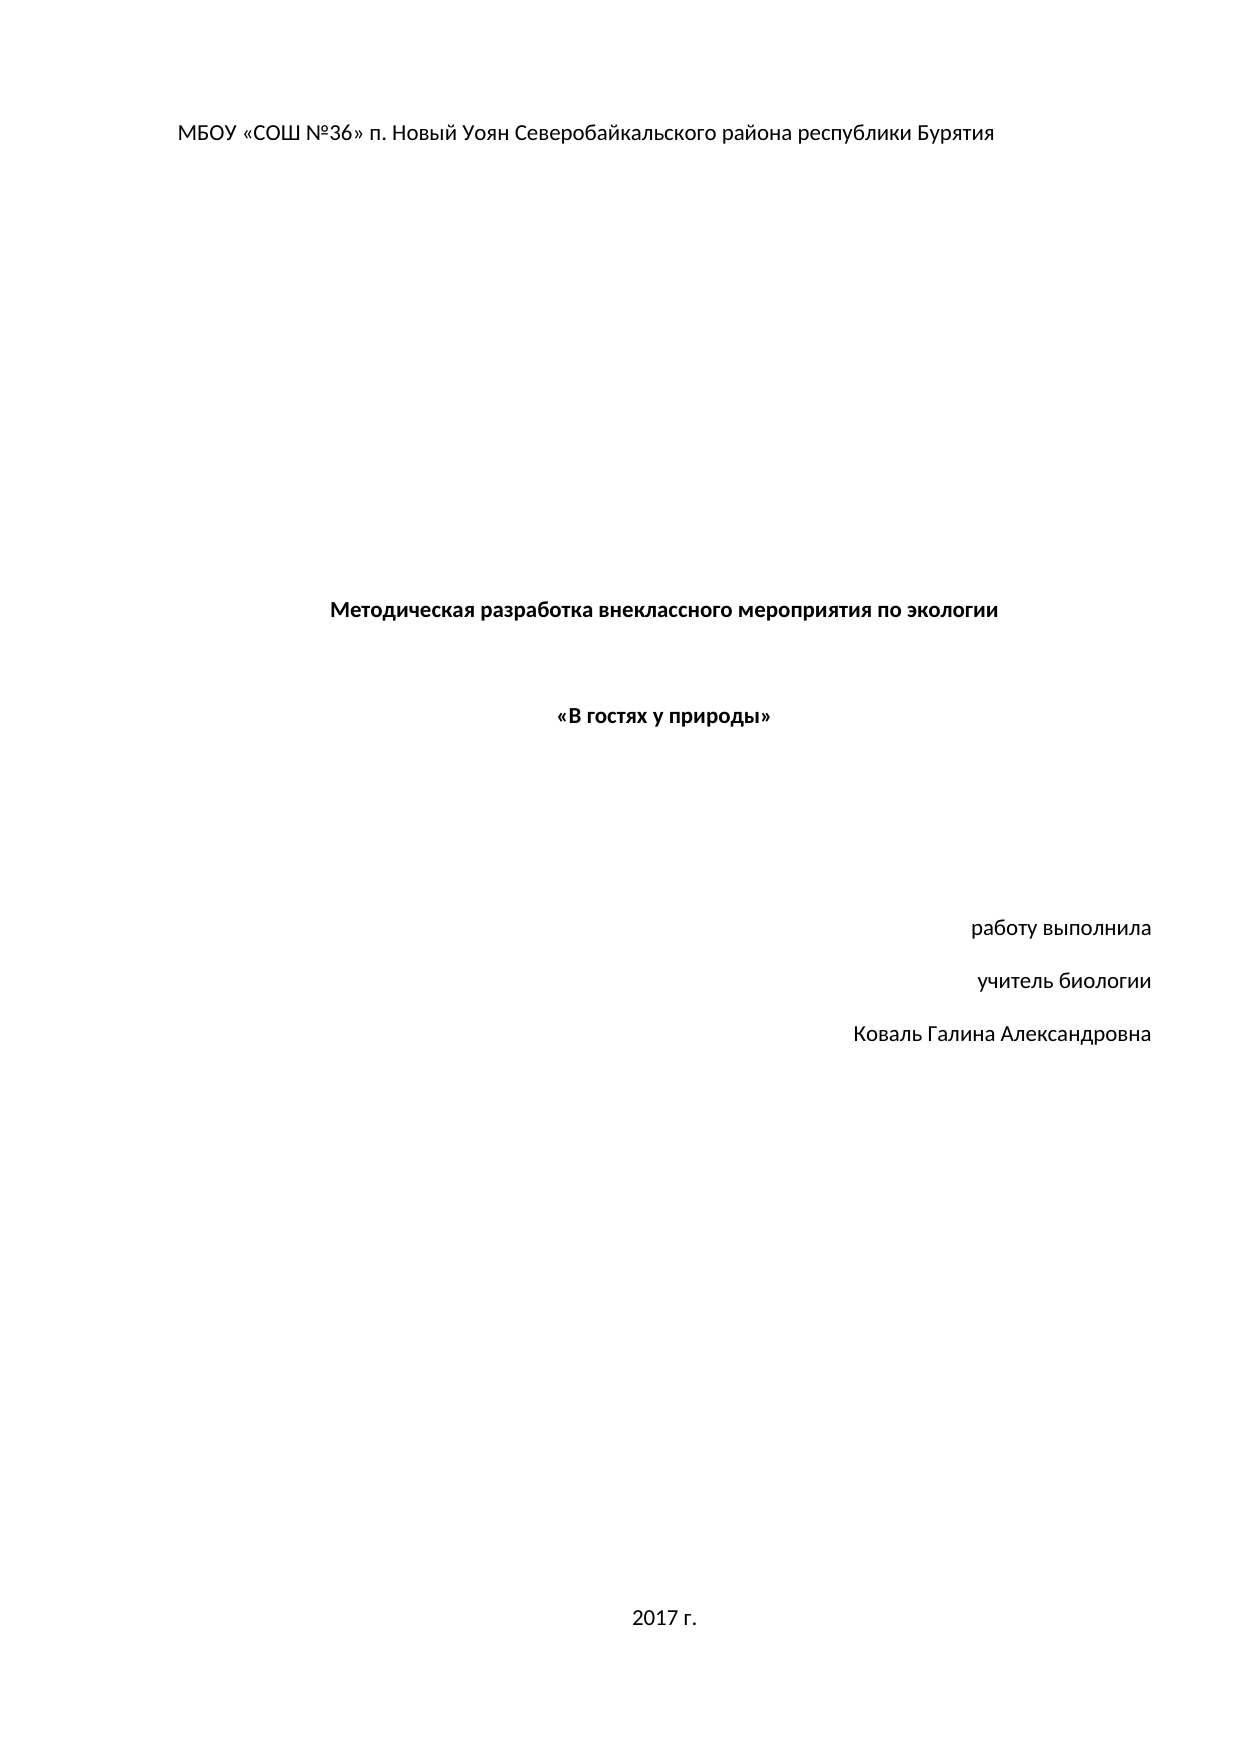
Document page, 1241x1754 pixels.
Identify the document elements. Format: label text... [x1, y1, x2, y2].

text МБОУ «СОШ №36» п. Новый Уоян Северобайкальского района республики Бурятия [177, 118, 1152, 146]
text Методическая разработка внеклассного мероприятия по экологии [177, 595, 1152, 623]
text «В гостях у природы» [177, 701, 1152, 729]
text учитель биологии [177, 966, 1152, 994]
text работу выполнила [177, 913, 1152, 941]
text Коваль Галина Александровна [177, 1019, 1152, 1047]
text 2017 г. [177, 1603, 1152, 1631]
